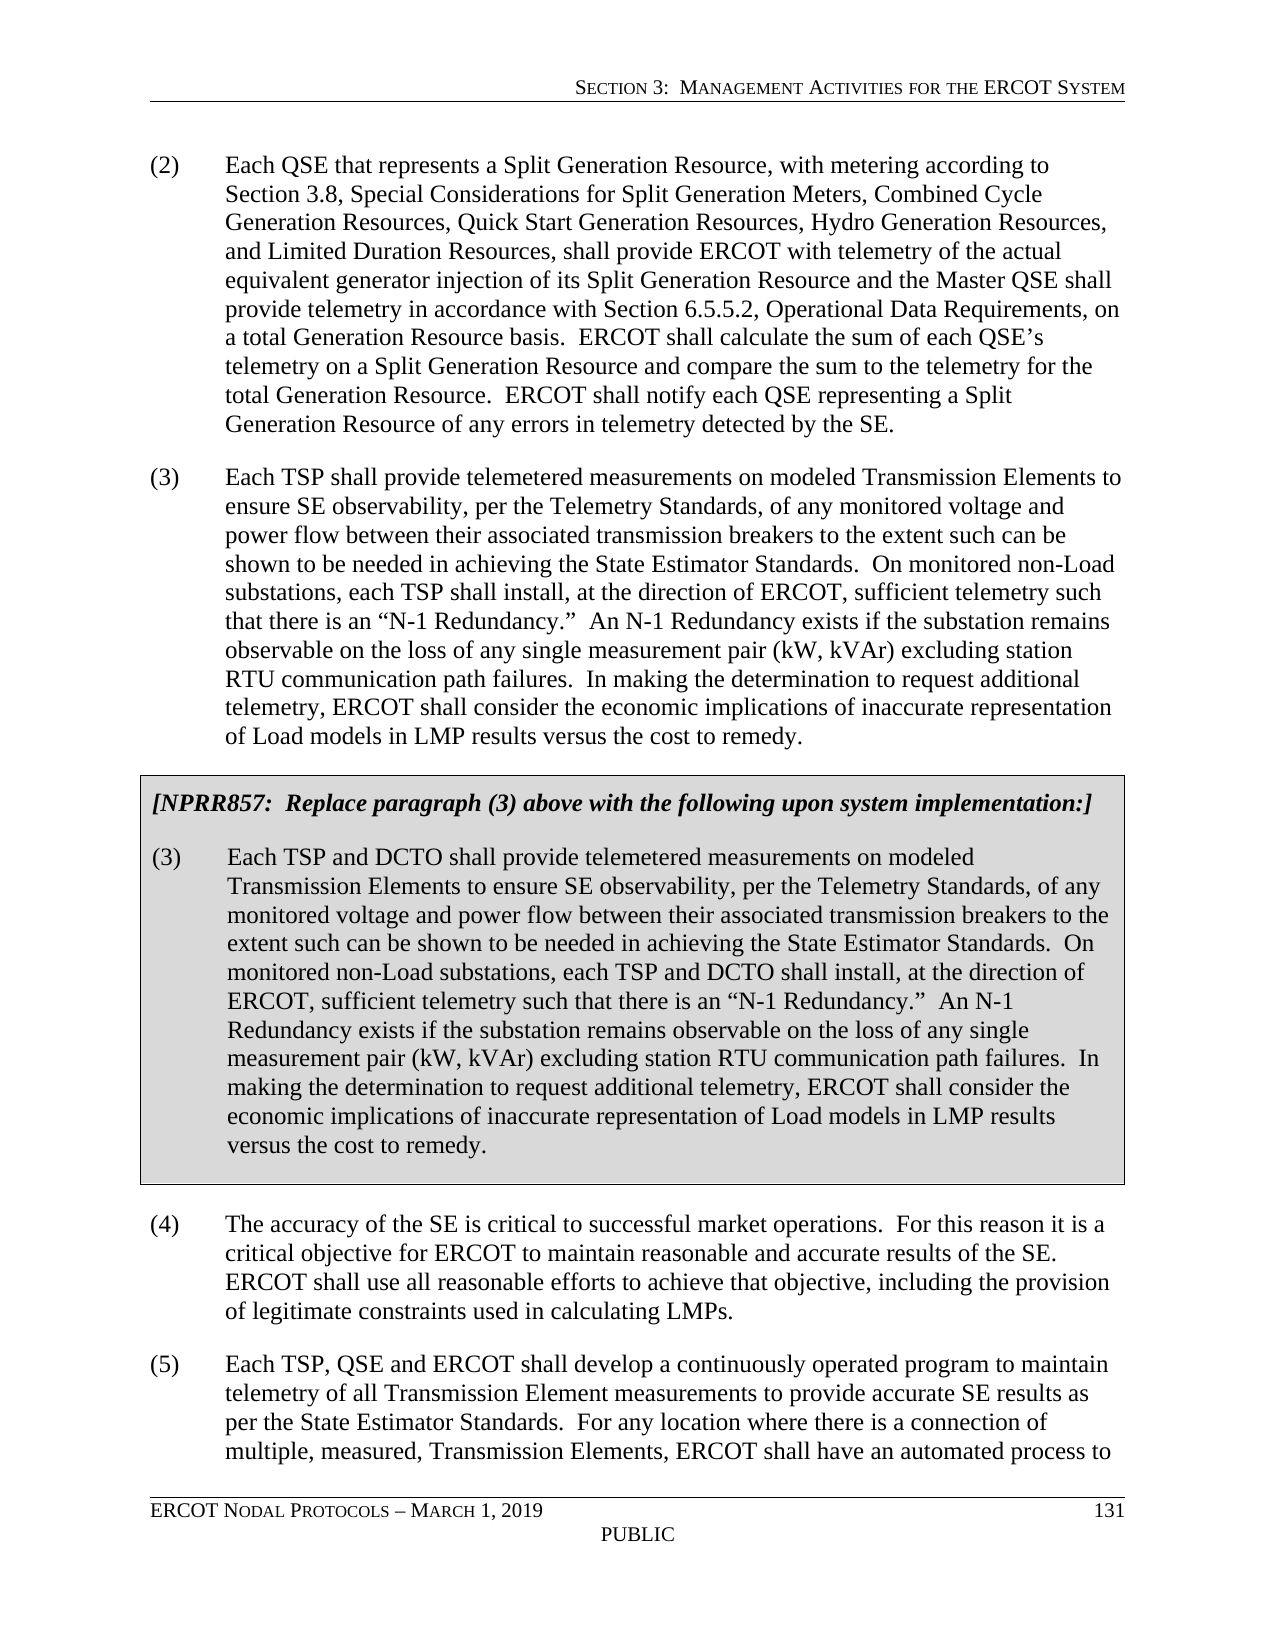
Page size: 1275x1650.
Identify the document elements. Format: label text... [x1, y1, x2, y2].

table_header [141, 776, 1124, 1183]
text (4) The accuracy of the SE is critical to successful market operations. For this reason it is a critical objective for ERCOT to maintain reasonable and accurate results of the SE. ERCOT shall use all reasonable efforts to achieve that objective, including the provision of legitimate constraints used in calculating LMPs. [150, 1209, 1125, 1324]
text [150, 1349, 1125, 1464]
text (3) Each TSP shall provide telemetered measurements on modeled Transmission Elements to ensure SE observability, per the Telemetry Standards, of any monitored voltage and power flow between their associated transmission breakers to the extent such can be shown to be needed in achieving the State Estimator Standards. On monitored non-Load substations, each TSP shall install, at the direction of ERCOT, sufficient telemetry such that there is an “N-1 Redundancy.” An N-1 Redundancy exists if the substation remains observable on the loss of any single measurement pair (kW, kVAr) excluding station RTU communication path failures. In making the determination to request additional telemetry, ERCOT shall consider the economic implications of inaccurate representation of Load models in LMP results versus the cost to remedy. [150, 462, 1125, 750]
text (2) Each QSE that represents a Split Generation Resource, with metering according to Section 3.8, Special Considerations for Split Generation Meters, Combined Cycle Generation Resources, Quick Start Generation Resources, Hydro Generation Resources, and Limited Duration Resources, shall provide ERCOT with telemetry of the actual equivalent generator injection of its Split Generation Resource and the Master QSE shall provide telemetry in accordance with Section 6.5.5.2, Operational Data Requirements, on a total Generation Resource basis. ERCOT shall calculate the sum of each QSE’s telemetry on a Split Generation Resource and compare the sum to the telemetry for the total Generation Resource. ERCOT shall notify each QSE representing a Split Generation Resource of any errors in telemetry detected by the SE. [150, 150, 1125, 437]
